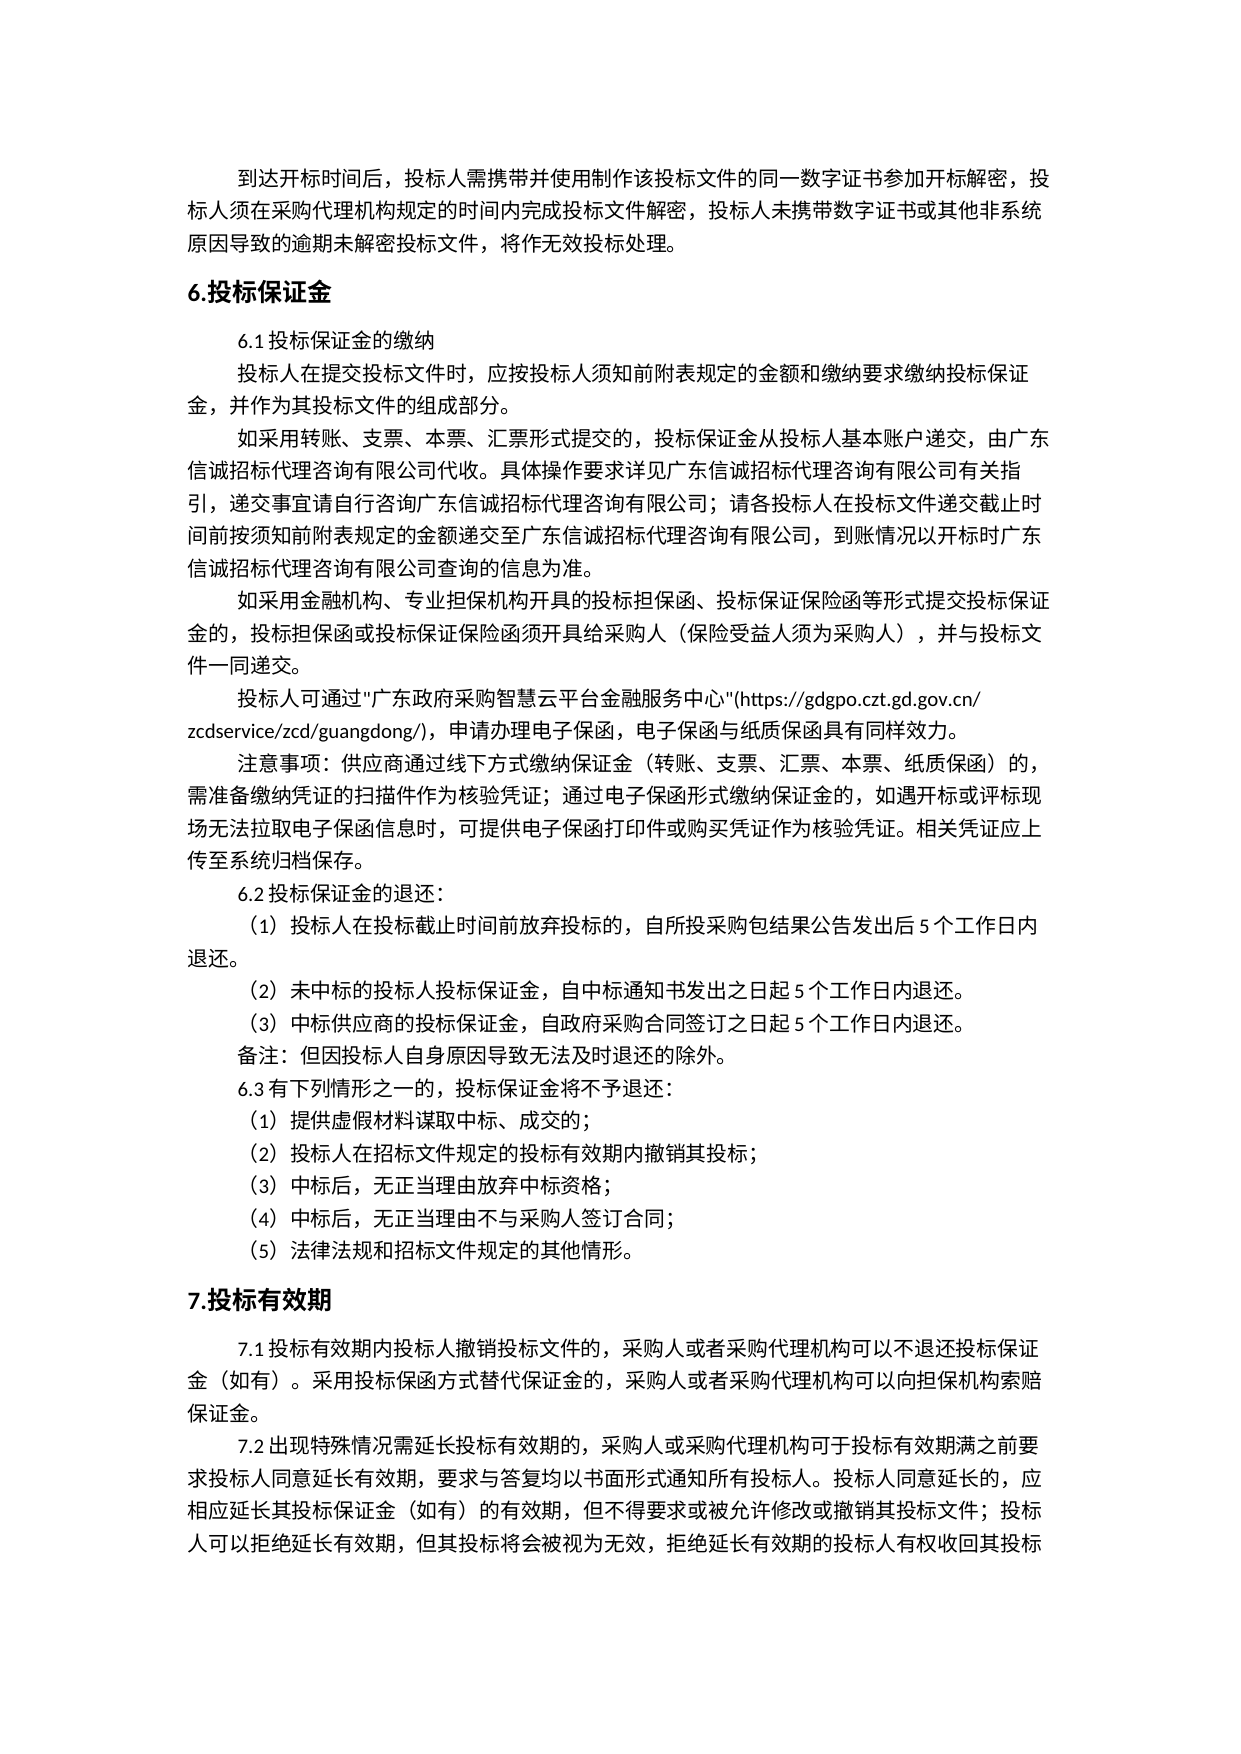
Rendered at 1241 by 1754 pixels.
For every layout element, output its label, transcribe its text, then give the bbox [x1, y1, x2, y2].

text （2）未中标的投标人投标保证金，自中标通知书发出之日起5个工作日内退还。 [187, 974, 1053, 1007]
text （2）投标人在招标文件规定的投标有效期内撤销其投标； [187, 1137, 1053, 1169]
text 投标人可通过"广东政府采购智慧云平台金融服务中心"(https://gdgpo.czt.gd.gov.cn/zcdservice/zcd/guangdong/)，申请办理电子保函，电子保函与纸质保函具有同样效力。 [187, 682, 1053, 747]
text 投标人在提交投标文件时，应按投标人须知前附表规定的金额和缴纳要求缴纳投标保证金，并作为其投标文件的组成部分。 [187, 357, 1053, 422]
text 如采用转账、支票、本票、汇票形式提交的，投标保证金从投标人基本账户递交，由广东信诚招标代理咨询有限公司代收。具体操作要求详见广东信诚招标代理咨询有限公司有关指引，递交事宜请自行咨询广东信诚招标代理咨询有限公司；请各投标人在投标文件递交截止时间前按须知前附表规定的金额递交至广东信诚招标代理咨询有限公司，到账情况以开标时广东信诚招标代理咨询有限公司查询的信息为准。 [187, 422, 1053, 584]
text 注意事项：供应商通过线下方式缴纳保证金（转账、支票、汇票、本票、纸质保函）的，需准备缴纳凭证的扫描件作为核验凭证；通过电子保函形式缴纳保证金的，如遇开标或评标现场无法拉取电子保函信息时，可提供电子保函打印件或购买凭证作为核验凭证。相关凭证应上传至系统归档保存。 [187, 747, 1053, 877]
text （4）中标后，无正当理由不与采购人签订合同； [187, 1202, 1053, 1234]
text （1）投标人在投标截止时间前放弃投标的，自所投采购包结果公告发出后5个工作日内退还。 [187, 909, 1053, 974]
text 备注：但因投标人自身原因导致无法及时退还的除外。 [187, 1039, 1053, 1072]
text （1）提供虚假材料谋取中标、成交的； [187, 1104, 1053, 1137]
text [187, 1429, 1053, 1559]
text 到达开标时间后，投标人需携带并使用制作该投标文件的同一数字证书参加开标解密，投标人须在采购代理机构规定的时间内完成投标文件解密，投标人未携带数字证书或其他非系统原因导致的逾期未解密投标文件，将作无效投标处理。 [187, 162, 1053, 259]
text 6.2投标保证金的退还： [187, 877, 1053, 909]
text 6.3有下列情形之一的，投标保证金将不予退还： [187, 1072, 1053, 1104]
text 如采用金融机构、专业担保机构开具的投标担保函、投标保证保险函等形式提交投标保证金的，投标担保函或投标保证保险函须开具给采购人（保险受益人须为采购人），并与投标文件一同递交。 [187, 584, 1053, 682]
text 6.投标保证金 [187, 259, 1053, 324]
text 6.1投标保证金的缴纳 [187, 324, 1053, 357]
text （3）中标供应商的投标保证金，自政府采购合同签订之日起5个工作日内退还。 [187, 1007, 1053, 1039]
text （3）中标后，无正当理由放弃中标资格； [187, 1169, 1053, 1202]
text 7.投标有效期 [187, 1267, 1053, 1332]
text 7.1投标有效期内投标人撤销投标文件的，采购人或者采购代理机构可以不退还投标保证金（如有）。采用投标保函方式替代保证金的，采购人或者采购代理机构可以向担保机构索赔保证金。 [187, 1332, 1053, 1429]
text （5）法律法规和招标文件规定的其他情形。 [187, 1234, 1053, 1267]
